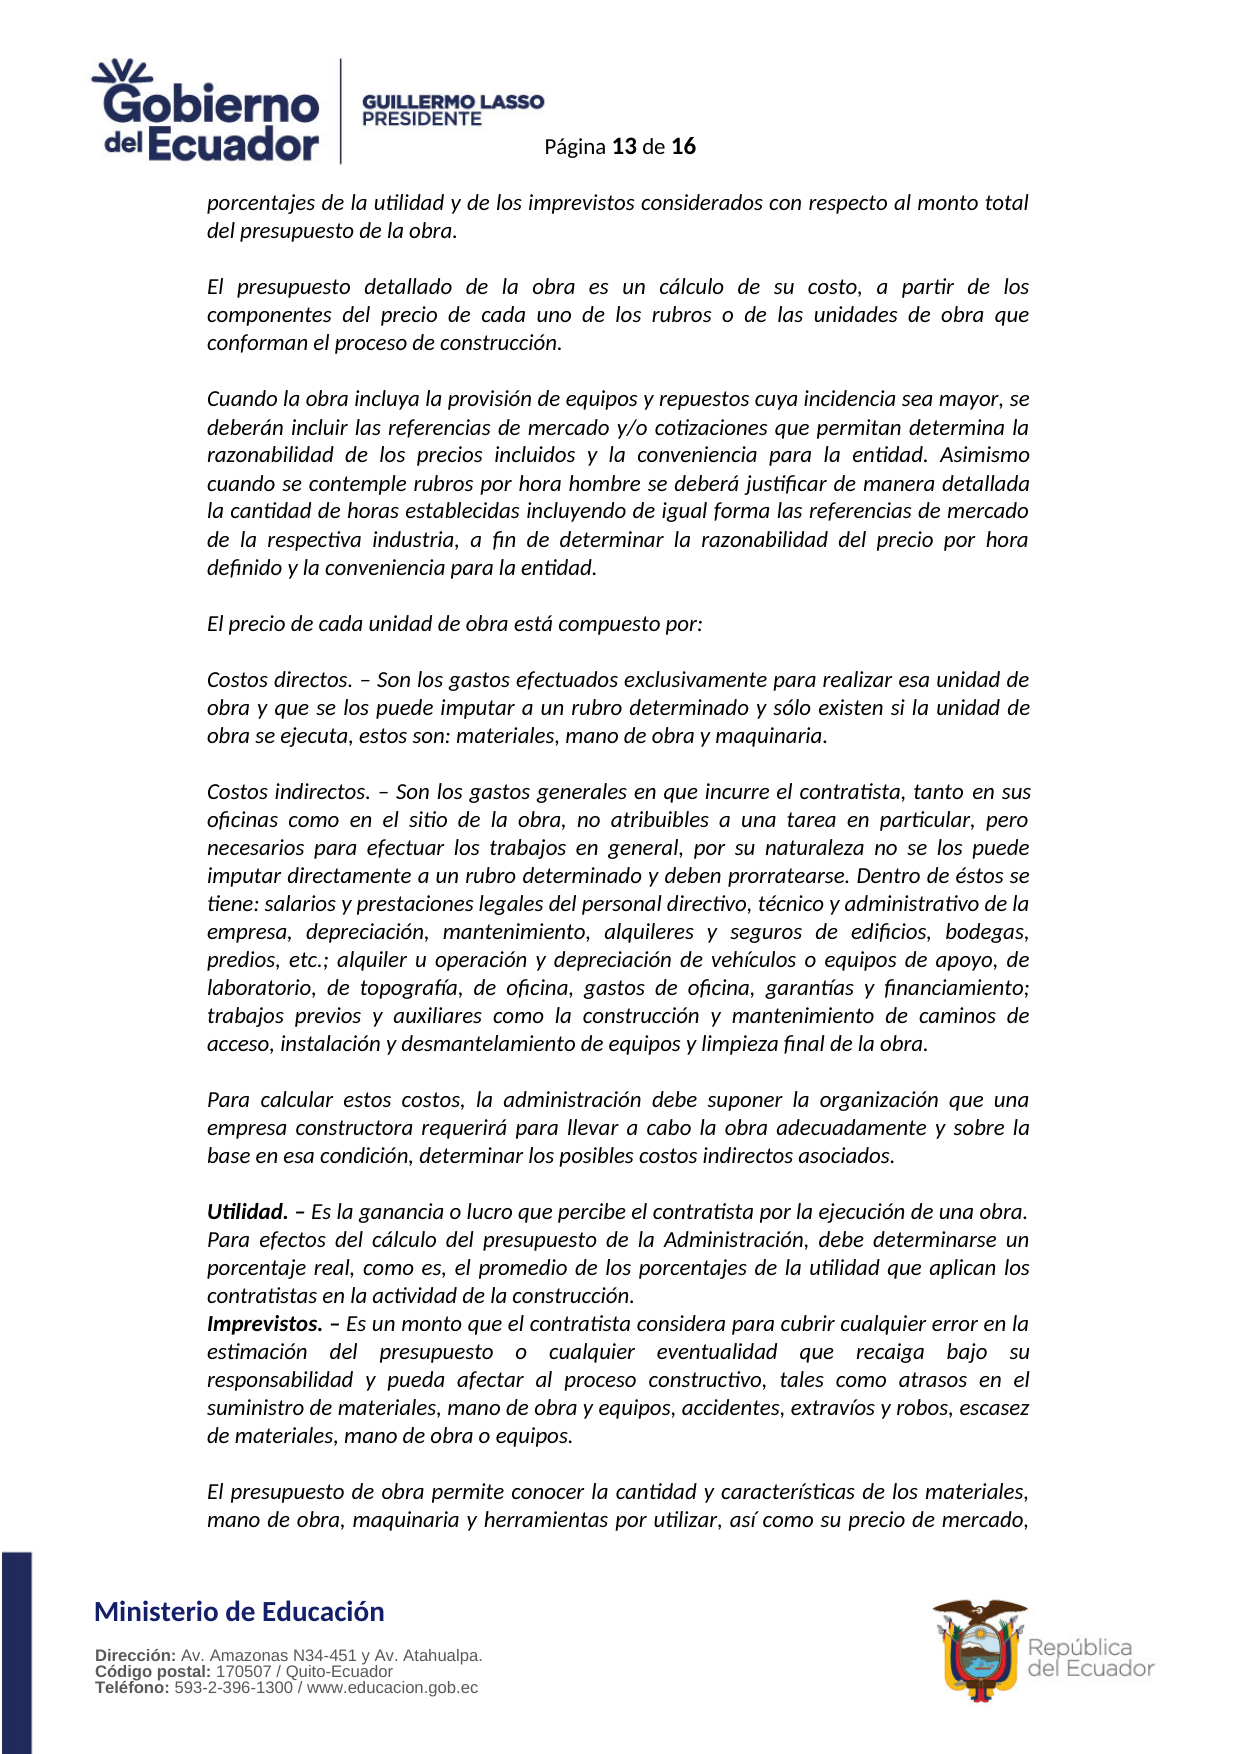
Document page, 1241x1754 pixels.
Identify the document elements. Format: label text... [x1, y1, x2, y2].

picture [1, 0, 1241, 1754]
text Cuando la obra incluya la provisión de equipos y repuestos cuya incidencia sea mayor, se deberán incluir las referencias de mercado y/o cotizaciones que permitan determina la razonabilidad de los precios incluidos y la conveniencia para la entidad. Asimismo cuando se contemple rubros por hora hombre se deberá justificar de manera detallada la cantidad de horas establecidas incluyendo de igual forma las referencias de mercado de la respectiva industria, a fin de determinar la razonabilidad del precio por hora definido y la conveniencia para la entidad. [207, 384, 1033, 581]
text Utilidad. – Es la ganancia o lucro que percibe el contratista por la ejecución de una obra. Para efectos del cálculo del presupuesto de la Administración, debe determinarse un porcentaje real, como es, el promedio de los porcentajes de la utilidad que aplican los contratistas en la actividad de la construcción. [207, 1169, 1033, 1309]
text El precio de cada unidad de obra está compuesto por: [207, 581, 1033, 637]
text Costos directos. – Son los gastos efectuados exclusivamente para realizar esa unidad de obra y que se los puede imputar a un rubro determinado y sólo existen si la unidad de obra se ejecuta, estos son: materiales, mano de obra y maquinaria. [207, 665, 1033, 749]
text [207, 1477, 1033, 1533]
text Costos indirectos. – Son los gastos generales en que incurre el contratista, tanto en sus oficinas como en el sitio de la obra, no atribuibles a una tarea en particular, pero necesarios para efectuar los trabajos en general, por su naturaleza no se los puede imputar directamente a un rubro determinado y deben prorratearse. Dentro de éstos se tiene: salarios y prestaciones legales del personal directivo, técnico y administrativo de la empresa, depreciación, mantenimiento, alquileres y seguros de edificios, bodegas, predios, etc.; alquiler u operación y depreciación de vehículos o equipos de apoyo, de laboratorio, de topografía, de oficina, gastos de oficina, garantías y financiamiento; trabajos previos y auxiliares como la construcción y mantenimiento de caminos de acceso, instalación y desmantelamiento de equipos y limpieza final de la obra. [207, 749, 1033, 1057]
text Para calcular estos costos, la administración debe suponer la organización que una empresa constructora requerirá para llevar a cabo la obra adecuadamente y sobre la base en esa condición, determinar los posibles costos indirectos asociados. [207, 1085, 1033, 1169]
text Imprevistos. – Es un monto que el contratista considera para cubrir cualquier error en la estimación del presupuesto o cualquier eventualidad que recaiga bajo su responsabilidad y pueda afectar al proceso constructivo, tales como atrasos en el suministro de materiales, mano de obra y equipos, accidentes, extravíos y robos, escasez de materiales, mano de obra o equipos. [207, 1309, 1033, 1449]
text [207, 188, 1033, 244]
text El presupuesto detallado de la obra es un cálculo de su costo, a partir de los componentes del precio de cada uno de los rubros o de las unidades de obra que conforman el proceso de construcción. [207, 272, 1033, 357]
